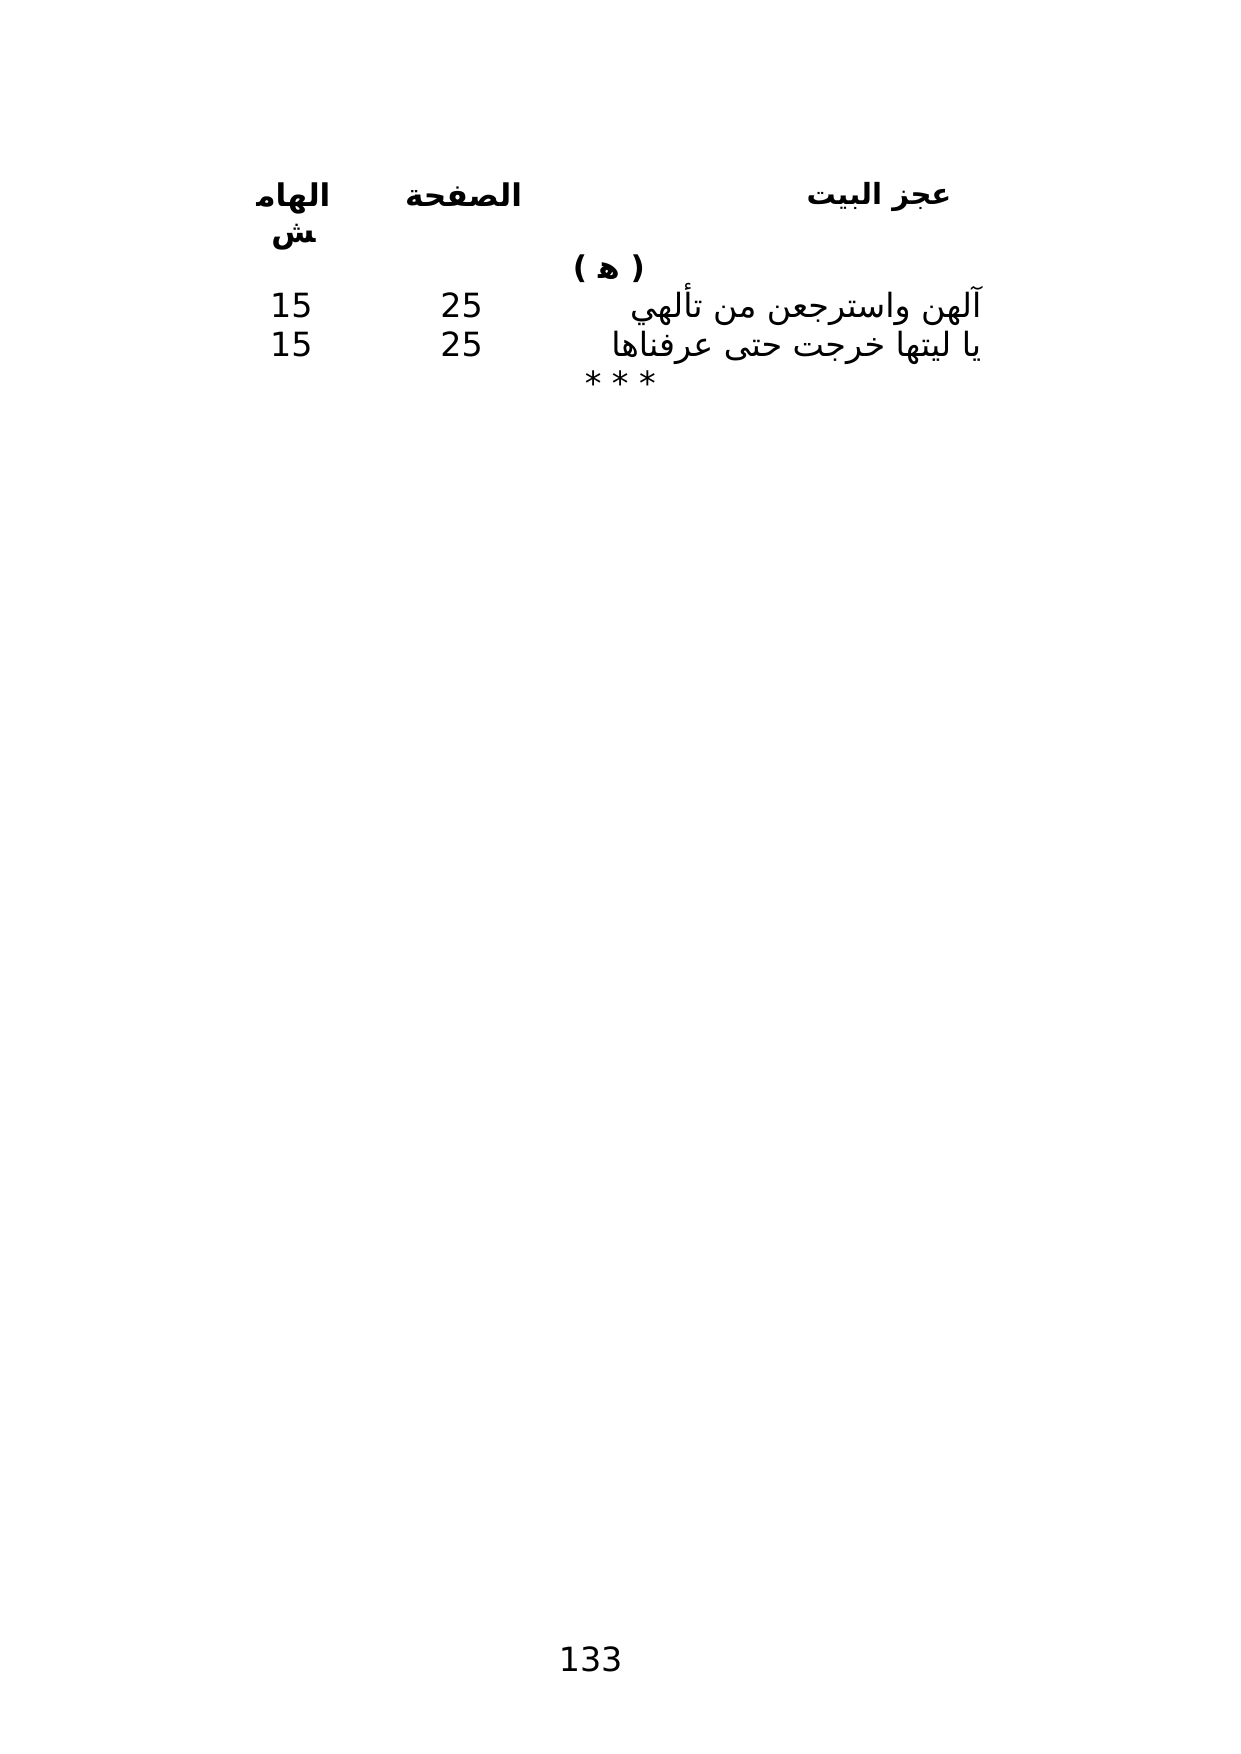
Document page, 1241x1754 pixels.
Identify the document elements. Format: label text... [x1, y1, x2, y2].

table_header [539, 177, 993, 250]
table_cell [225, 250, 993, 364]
text * * * [236, 364, 1004, 403]
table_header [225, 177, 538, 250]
